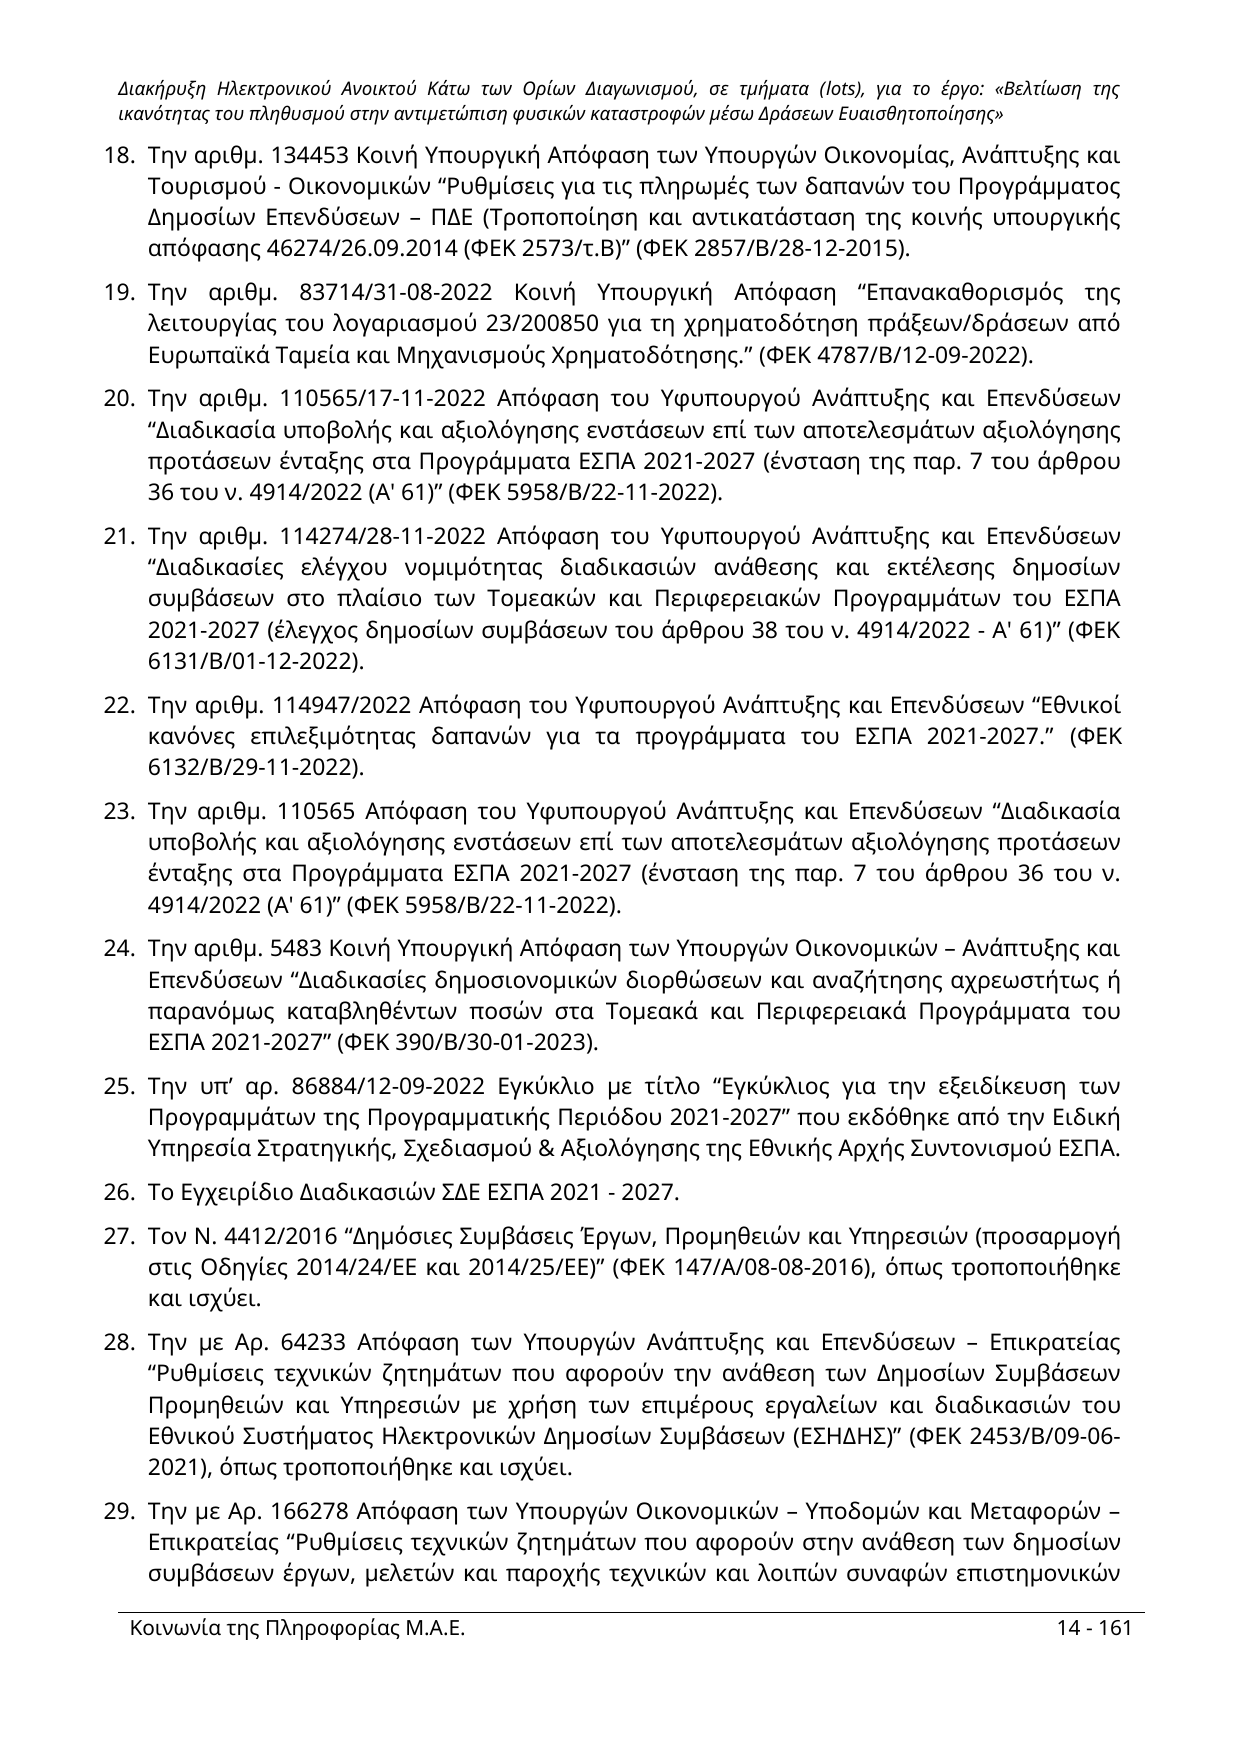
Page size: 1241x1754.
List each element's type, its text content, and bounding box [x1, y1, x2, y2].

list Την αριθμ. 83714/31-08-2022 Κοινή Υπουργική Απόφαση “Επανακαθορισμός της λειτουργίας του λογαριασμού 23/200850 για τη χρηματοδότηση πράξεων/δράσεων από Ευρωπαϊκά Ταμεία και Μηχανισμούς Χρηματοδότησης.” (ΦΕΚ 4787/Β/12-09-2022). [103, 276, 1122, 370]
list Την αριθμ. 110565/17-11-2022 Απόφαση του Υφυπουργού Ανάπτυξης και Επενδύσεων “Διαδικασία υποβολής και αξιολόγησης ενστάσεων επί των αποτελεσμάτων αξιολόγησης προτάσεων ένταξης στα Προγράμματα ΕΣΠΑ 2021-2027 (ένσταση της παρ. 7 του άρθρου 36 του ν. 4914/2022 (Α' 61)” (ΦΕΚ 5958/Β/22-11-2022). [103, 382, 1122, 507]
list Την αριθμ. 114947/2022 Απόφαση του Υφυπουργού Ανάπτυξης και Επενδύσεων “Εθνικοί κανόνες επιλεξιμότητας δαπανών για τα προγράμματα του ΕΣΠΑ 2021-2027.” (ΦΕΚ 6132/Β/29-11-2022). [103, 688, 1122, 782]
list Την με Αρ. 64233 Απόφαση των Υπουργών Ανάπτυξης και Επενδύσεων – Επικρατείας “Ρυθμίσεις τεχνικών ζητημάτων που αφορούν την ανάθεση των Δημοσίων Συμβάσεων Προμηθειών και Υπηρεσιών με χρήση των επιμέρους εργαλείων και διαδικασιών του Εθνικού Συστήματος Ηλεκτρονικών Δημοσίων Συμβάσεων (ΕΣΗΔΗΣ)” (ΦΕΚ 2453/Β/09-06-2021), όπως τροποποιήθηκε και ισχύει. [103, 1326, 1122, 1482]
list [103, 1495, 1122, 1588]
list Την αριθμ. 114274/28-11-2022 Απόφαση του Υφυπουργού Ανάπτυξης και Επενδύσεων “Διαδικασίες ελέγχου νομιμότητας διαδικασιών ανάθεσης και εκτέλεσης δημοσίων συμβάσεων στο πλαίσιο των Τομεακών και Περιφερειακών Προγραμμάτων του ΕΣΠΑ 2021-2027 (έλεγχος δημοσίων συμβάσεων του άρθρου 38 του ν. 4914/2022 - Α' 61)” (ΦΕΚ 6131/Β/01-12-2022). [103, 520, 1122, 676]
list Το Εγχειρίδιο Διαδικασιών ΣΔΕ ΕΣΠΑ 2021 - 2027. [103, 1176, 1122, 1207]
list Την αριθμ. 134453 Κοινή Υπουργική Απόφαση των Υπουργών Οικονομίας, Ανάπτυξης και Τουρισμού - Οικονομικών “Ρυθμίσεις για τις πληρωμές των δαπανών του Προγράμματος Δημοσίων Επενδύσεων – ΠΔΕ (Τροποποίηση και αντικατάσταση της κοινής υπουργικής απόφασης 46274/26.09.2014 (ΦΕΚ 2573/τ.Β)” (ΦΕΚ 2857/Β/28-12-2015). [103, 138, 1122, 263]
list Την αριθμ. 5483 Κοινή Υπουργική Απόφαση των Υπουργών Οικονομικών – Ανάπτυξης και Επενδύσεων “Διαδικασίες δημοσιονομικών διορθώσεων και αναζήτησης αχρεωστήτως ή παρανόμως καταβληθέντων ποσών στα Τομεακά και Περιφερειακά Προγράμματα του ΕΣΠΑ 2021-2027” (ΦΕΚ 390/Β/30-01-2023). [103, 932, 1122, 1057]
list Την αριθμ. 110565 Απόφαση του Υφυπουργού Ανάπτυξης και Επενδύσεων “Διαδικασία υποβολής και αξιολόγησης ενστάσεων επί των αποτελεσμάτων αξιολόγησης προτάσεων ένταξης στα Προγράμματα ΕΣΠΑ 2021-2027 (ένσταση της παρ. 7 του άρθρου 36 του ν. 4914/2022 (Α' 61)” (ΦΕΚ 5958/Β/22-11-2022). [103, 795, 1122, 920]
list Τον Ν. 4412/2016 “Δημόσιες Συμβάσεις Έργων, Προμηθειών και Υπηρεσιών (προσαρμογή στις Οδηγίες 2014/24/ΕΕ και 2014/25/ΕΕ)” (ΦΕΚ 147/Α/08-08-2016), όπως τροποποιήθηκε και ισχύει. [103, 1220, 1122, 1313]
list Την υπ’ αρ. 86884/12-09-2022 Εγκύκλιο με τίτλο “Εγκύκλιος για την εξειδίκευση των Προγραμμάτων της Προγραμματικής Περιόδου 2021-2027” που εκδόθηκε από την Ειδική Υπηρεσία Στρατηγικής, Σχεδιασμού & Αξιολόγησης της Εθνικής Αρχής Συντονισμού ΕΣΠΑ. [103, 1070, 1122, 1163]
